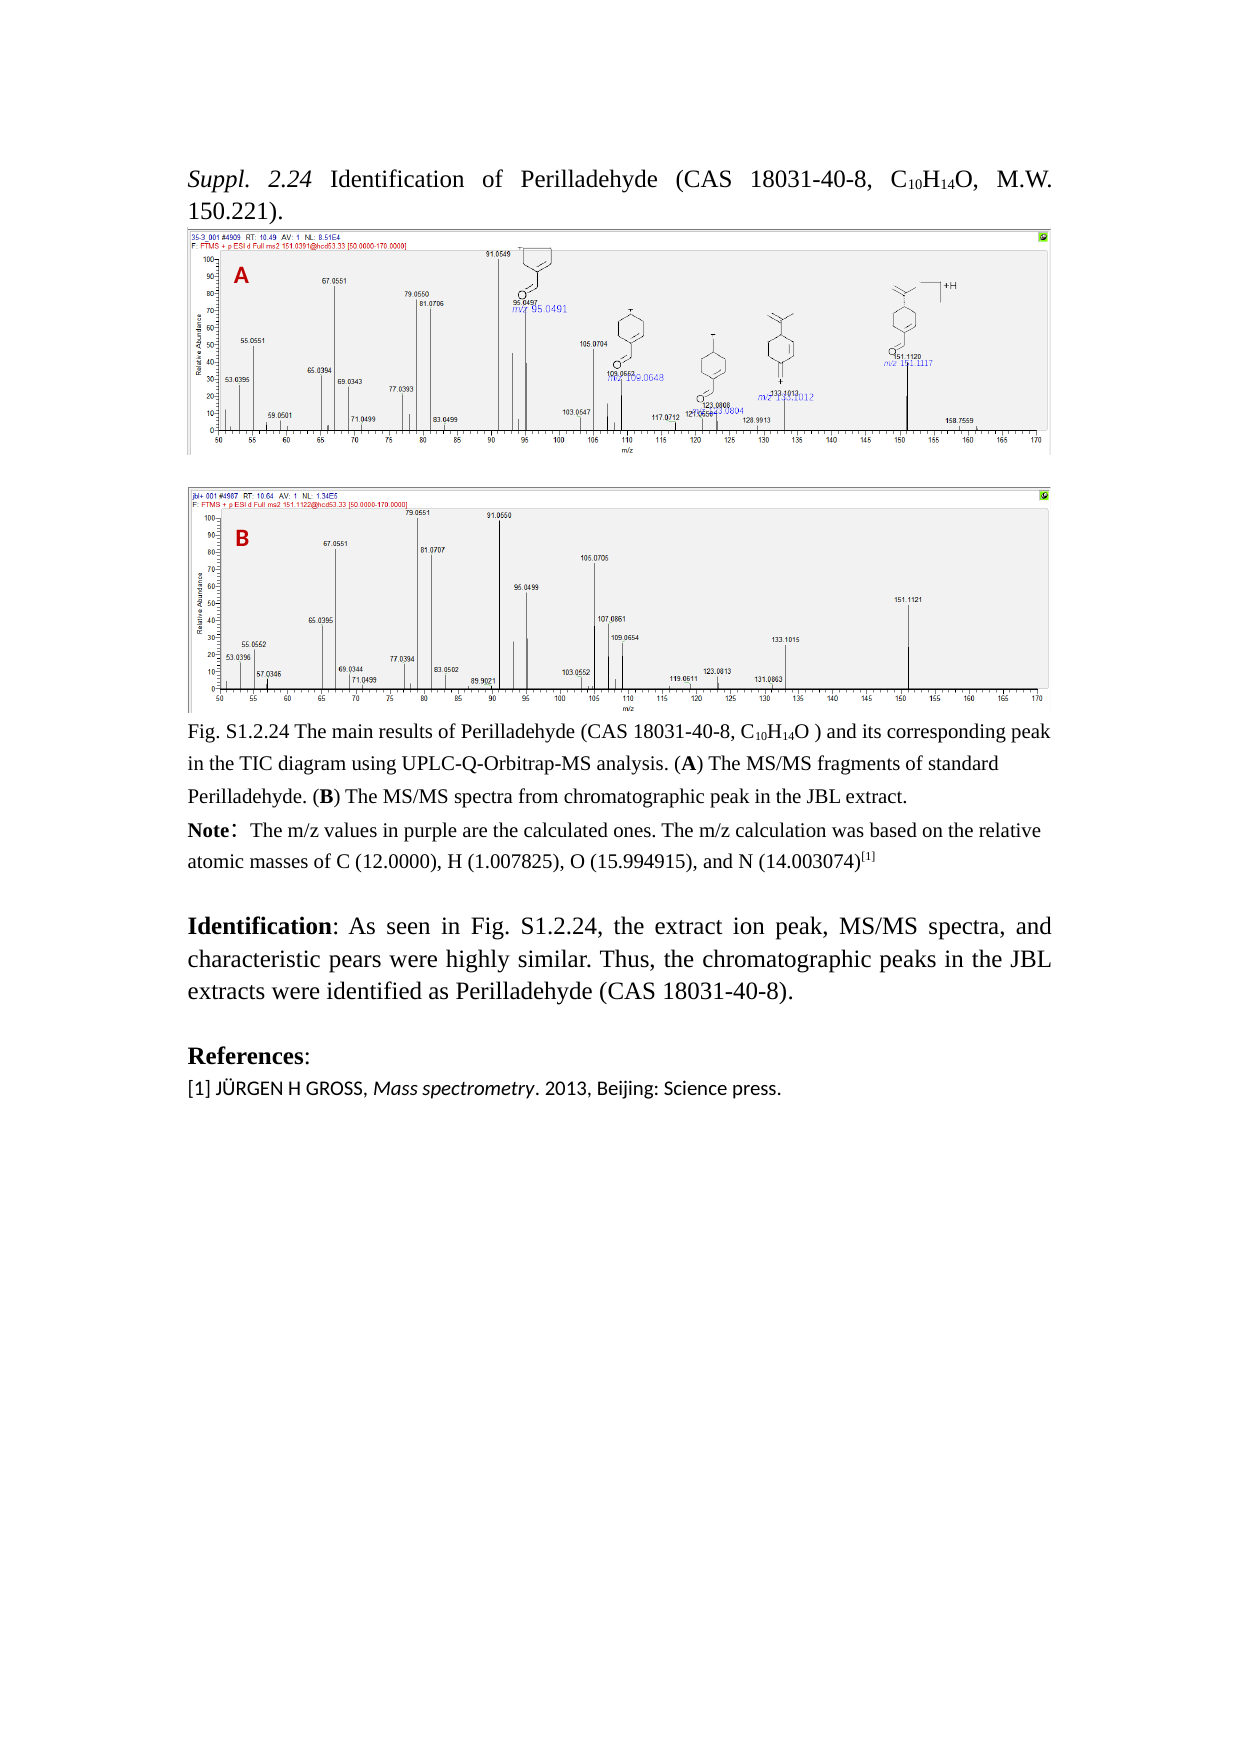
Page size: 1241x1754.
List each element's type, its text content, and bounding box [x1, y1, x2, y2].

text Note：The m/z values in purple are the calculated ones. The m/z calculation was based on the relative atomic masses of C (12.0000), H (1.007825), O (15.994915), and N (14.003074)[1] [187, 812, 1053, 877]
text [1] JÜRGEN H GROSS, Mass spectrometry. 2013, Beijing: Science press. [187, 1072, 1053, 1104]
text References: [187, 1039, 1053, 1072]
text Identification: As seen in Fig. S1.2.24, the extract ion peak, MS/MS spectra, and characteristic pears were highly similar. Thus, the chromatographic peaks in the JBL extracts were identified as Perilladehyde (CAS 18031-40-8). [187, 909, 1053, 1007]
picture [187, 227, 1051, 455]
text Suppl. 2.24 Identification of Perilladehyde (CAS 18031-40-8, C10H14O, M.W. 150.221). [187, 162, 1053, 227]
picture [187, 487, 1051, 713]
text Fig. S1.2.24 The main results of Perilladehyde (CAS 18031-40-8, C10H14O ) and its corresponding peak in the TIC diagram using UPLC-Q-Orbitrap-MS analysis. (A) The MS/MS fragments of standard Perilladehyde. (B) The MS/MS spectra from chromatographic peak in the JBL extract. [187, 714, 1053, 812]
